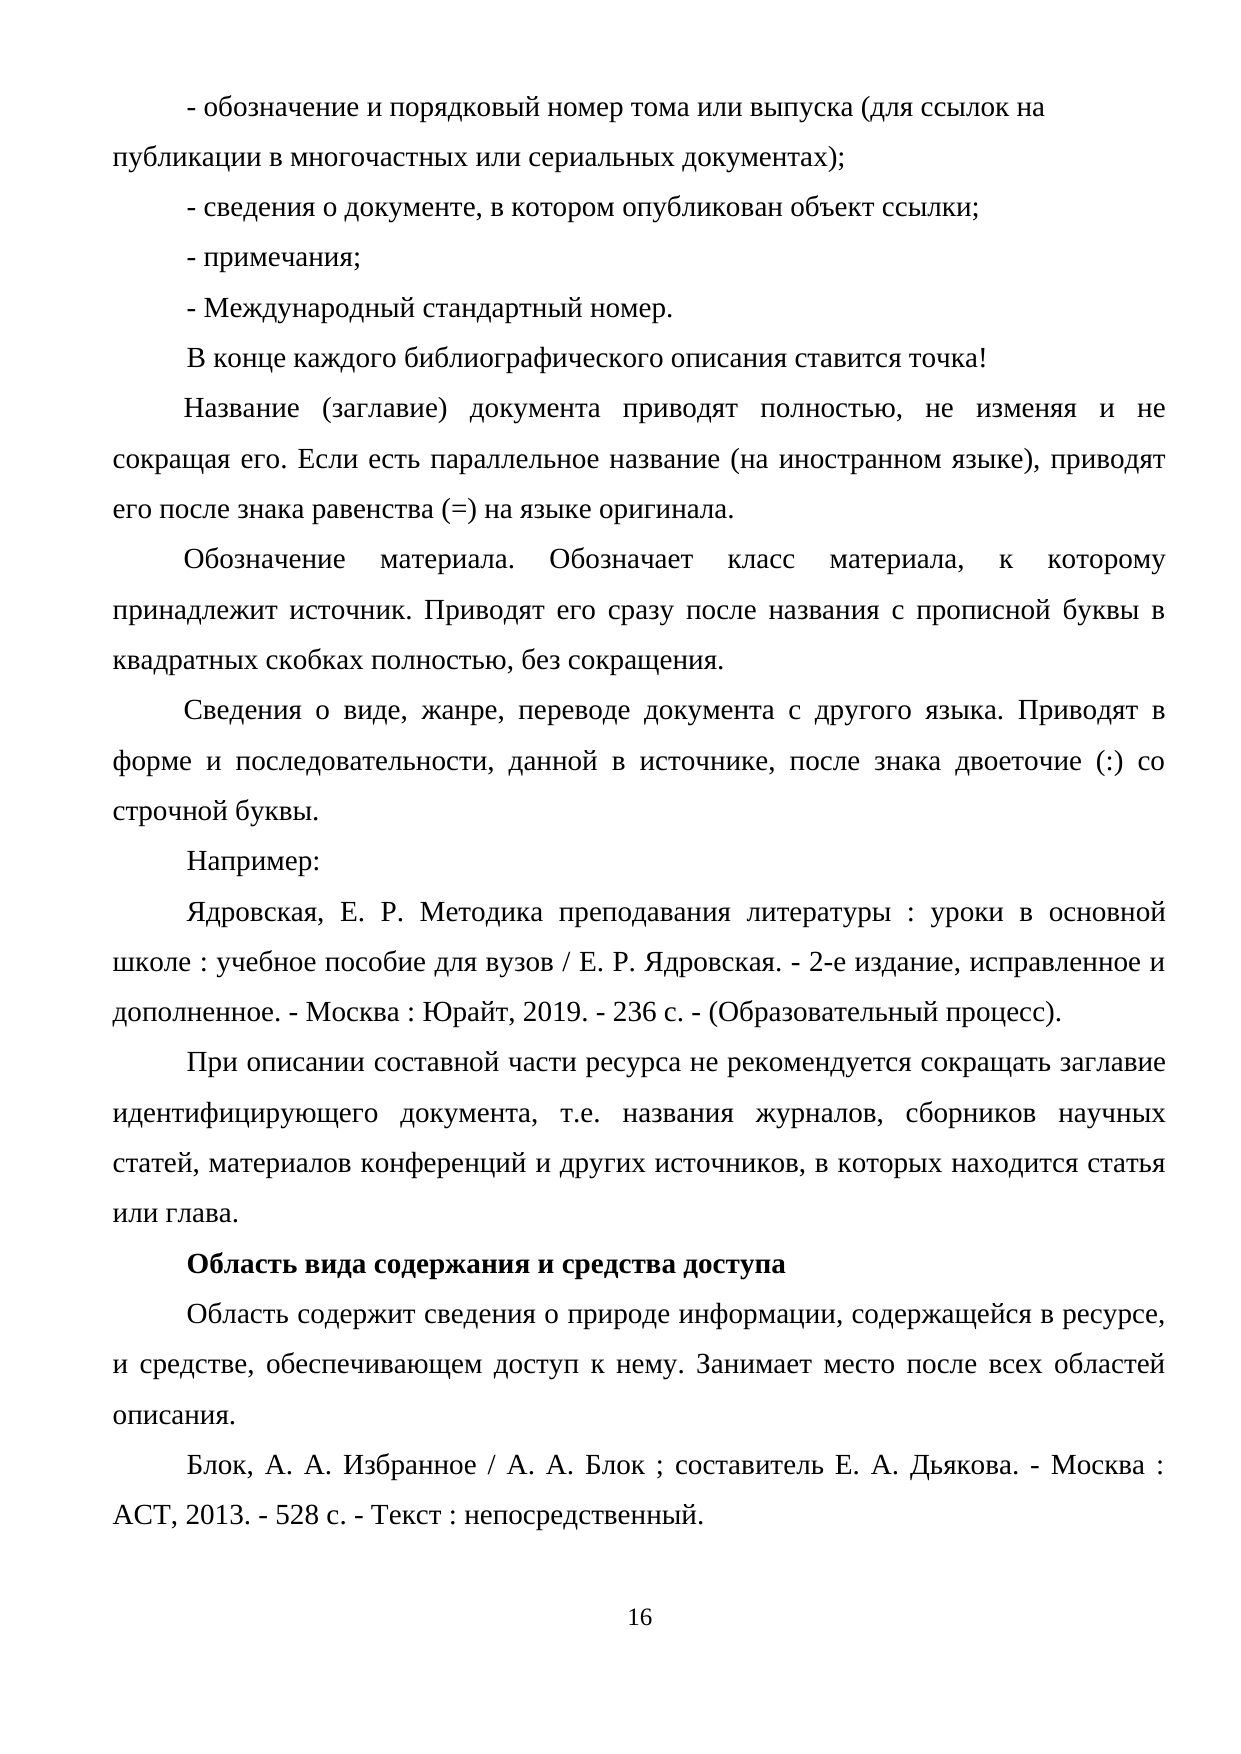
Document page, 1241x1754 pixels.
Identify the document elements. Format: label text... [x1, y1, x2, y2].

text Название (заглавие) документа приводят полностью, не изменяя и не сокращая его. Если есть параллельное название (на иностранном языке), приводят его после знака равенства (=) на языке оригинала. [112, 391, 1167, 525]
text Область содержит сведения о природе информации, содержащейся в ресурсе, и средстве, обеспечивающем доступ к нему. Занимает место после всех областей описания. [112, 1296, 1167, 1430]
text - обозначение и порядковый номер тома или выпуска (для ссылок на публикации в многочастных или сериальных документах); [112, 89, 1167, 172]
text Ядровская, Е. Р. Методика преподавания литературы : уроки в основной школе : учебное пособие для вузов / Е. Р. Ядровская. - 2-е издание, исправленное и дополненное. - Москва : Юрайт, 2019. - 236 с. - (Образовательный процесс). [112, 894, 1167, 1028]
text - Международный стандартный номер. [112, 290, 1167, 323]
text Обозначение материала. Обозначает класс материала, к которому принадлежит источник. Приводят его сразу после названия с прописной буквы в квадратных скобках полностью, без сокращения. [112, 541, 1167, 676]
text Сведения о виде, жанре, переводе документа с другого языка. Приводят в форме и последовательности, данной в источнике, после знака двоеточие (:) со строчной буквы. [112, 692, 1167, 827]
text В конце каждого библиографического описания ставится точка! [112, 340, 1167, 374]
text - сведения о документе, в котором опубликован объект ссылки; [112, 189, 1167, 223]
text Блок, А. А. Избранное / А. А. Блок ; составитель Е. А. Дьякова. - Москва : АСТ, 2013. - 528 с. - Текст : непосредственный. [112, 1447, 1167, 1531]
text Например: [112, 843, 1167, 877]
text При описании составной части ресурса не рекомендуется сокращать заглавие идентифицирующего документа, т.е. названия журналов, сборников научных статей, материалов конференций и других источников, в которых находится статья или глава. [112, 1044, 1167, 1229]
text Область вида содержания и средства доступа [112, 1246, 1167, 1279]
text - примечания; [112, 239, 1167, 273]
